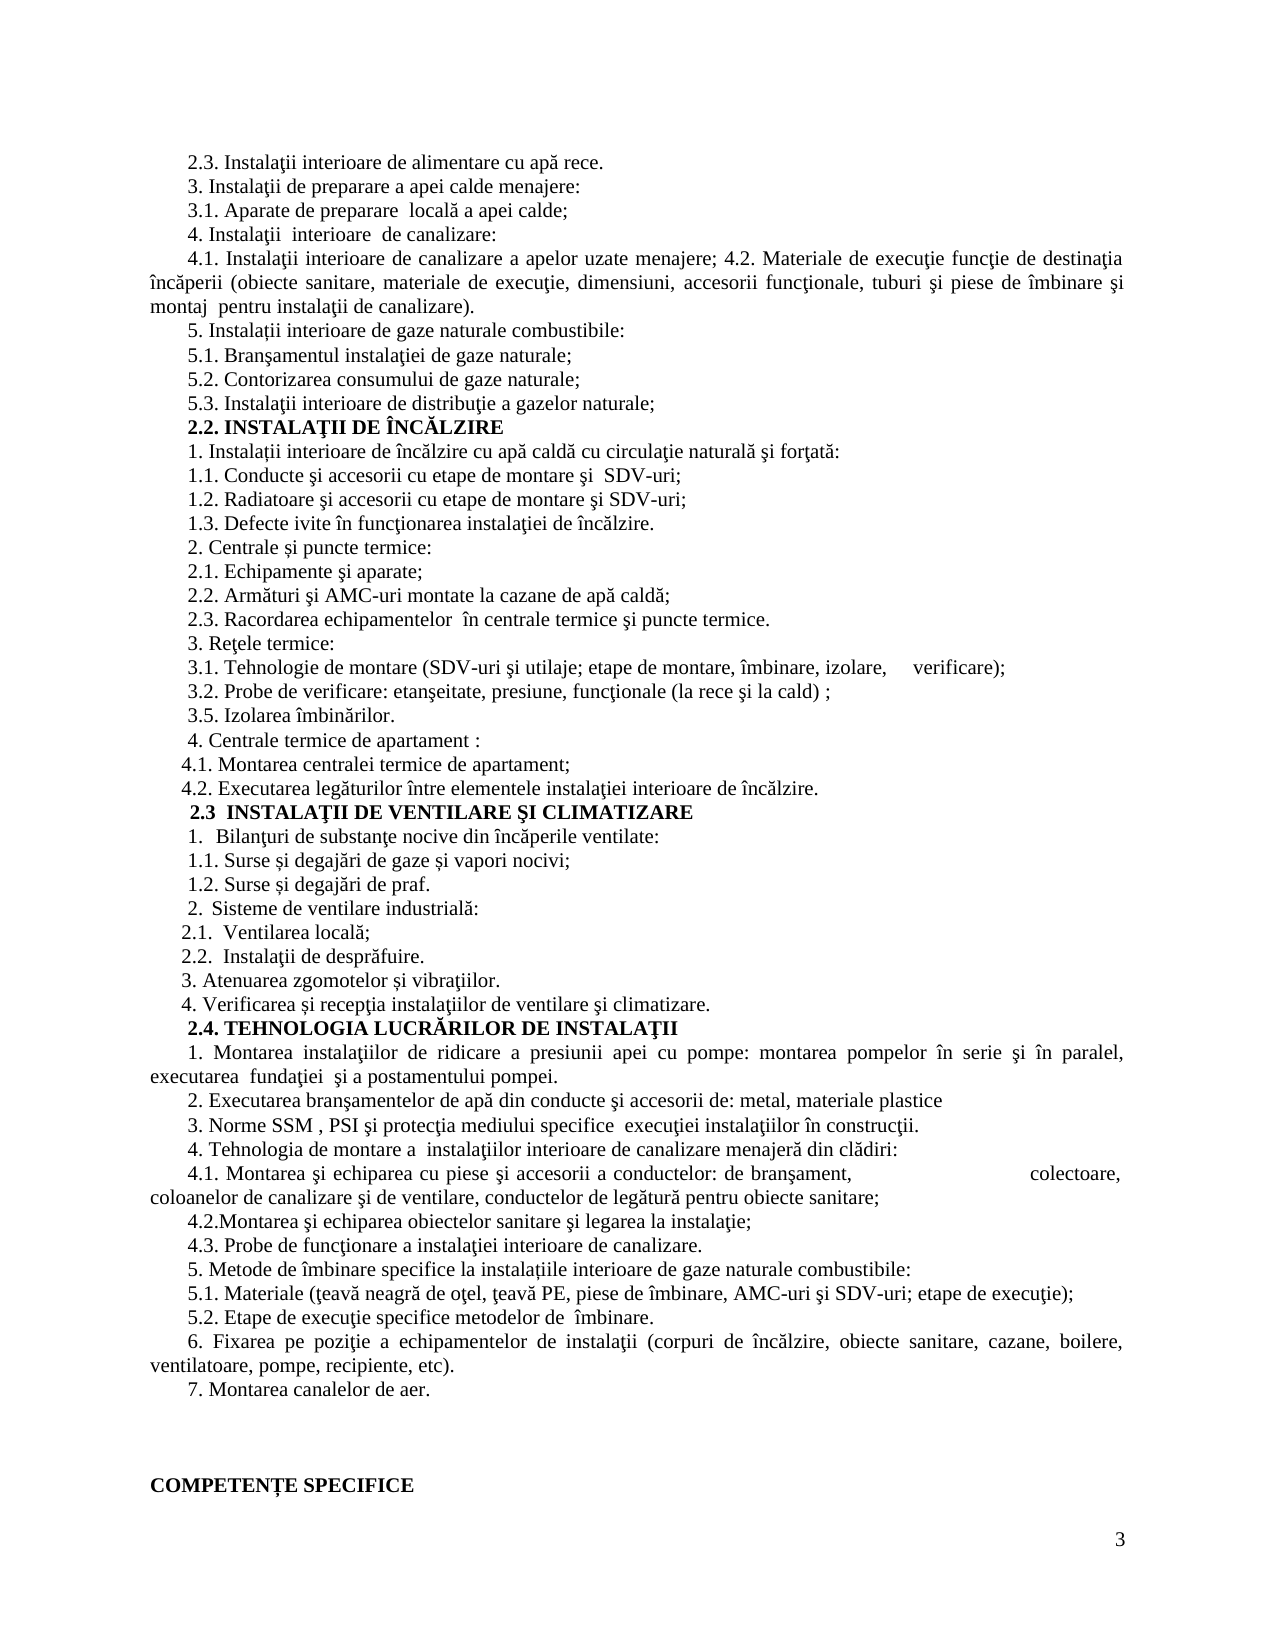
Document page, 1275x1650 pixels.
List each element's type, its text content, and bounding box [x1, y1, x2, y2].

text 5.1. Branşamentul instalaţiei de gaze naturale; [150, 342, 1125, 367]
list Sisteme de ventilare industrială: [187, 896, 1125, 920]
text 2. Executarea branşamentelor de apă din conducte şi accesorii de: metal, materiale plastice [150, 1088, 1125, 1112]
text 4. Instalaţii interioare de canalizare: [150, 222, 1125, 246]
text 2.3. Instalaţii interioare de alimentare cu apă rece. [150, 150, 1125, 174]
text 4.2.Montarea şi echiparea obiectelor sanitare şi legarea la instalaţie; [150, 1209, 1125, 1233]
text 1.2. Radiatoare şi accesorii cu etape de montare şi SDV-uri; [150, 487, 1125, 511]
text 4. Tehnologia de montare a instalaţiilor interioare de canalizare menajeră din clădiri: [150, 1137, 1125, 1161]
text 3.2. Probe de verificare: etanşeitate, presiune, funcţionale (la rece şi la cald) ; [150, 679, 1125, 703]
text 2.2. Armături şi AMC-uri montate la cazane de apă caldă; [150, 583, 1125, 607]
list Bilanţuri de substanţe nocive din ȋncăperile ventilate: [187, 824, 1125, 848]
text 5. Instalații interioare de gaze naturale combustibile: [150, 318, 1125, 342]
text 1.2. Surse și degajări de praf. [150, 872, 1125, 896]
text 4. Verificarea și recepţia instalaţiilor de ventilare şi climatizare. [150, 992, 1125, 1016]
text 3. Atenuarea zgomotelor și vibraţiilor. [150, 968, 1125, 992]
text 4. Centrale termice de apartament : [150, 727, 1125, 752]
text 6. Fixarea pe poziţie a echipamentelor de instalaţii (corpuri de încălzire, obiecte sanitare, cazane, boilere, ventilatoare, pompe, recipiente, etc). [150, 1329, 1125, 1377]
text 5.2. Contorizarea consumului de gaze naturale; [150, 367, 1125, 391]
text 1.3. Defecte ivite în funcţionarea instalaţiei de încălzire. [150, 511, 1125, 535]
text 3. Norme SSM , PSI şi protecţia mediului specifice execuţiei instalaţiilor în construcţii. [150, 1112, 1125, 1137]
text 1.1. Surse și degajări de gaze și vapori nocivi; [150, 848, 1125, 872]
text 3. Instalaţii de preparare a apei calde menajere: [150, 174, 1125, 198]
text 1. Instalații interioare de încălzire cu apă caldă cu circulaţie naturală şi forţată: [150, 439, 1125, 463]
text 3. Reţele termice: [150, 631, 1125, 655]
text 4.1. Instalaţii interioare de canalizare a apelor uzate menajere; 4.2. Materiale de execuţie funcţie de destinaţia încăperii (obiecte sanitare, materiale de execuţie, dimensiuni, accesorii funcţionale, tuburi şi piese de îmbinare şi montaj pentru instalaţii de canalizare). [150, 246, 1125, 318]
text 5.3. Instalaţii interioare de distribuţie a gazelor naturale; [150, 391, 1125, 415]
subtitle 2.4. TEHNOLOGIA LUCRĂRILOR DE INSTALAŢII [150, 1016, 1125, 1040]
text 5.2. Etape de execuţie specifice metodelor de îmbinare. [150, 1305, 1125, 1329]
text 1. Montarea instalaţiilor de ridicare a presiunii apei cu pompe: montarea pompelor în serie şi în paralel, executarea fundaţiei şi a postamentului pompei. [150, 1040, 1125, 1088]
text 7. Montarea canalelor de aer. [150, 1377, 1125, 1401]
text 2. Centrale și puncte termice: [150, 535, 1125, 559]
text 4.2. Executarea legăturilor între elementele instalaţiei interioare de încălzire. [150, 776, 1125, 800]
text 2.2. Instalaţii de desprăfuire. [150, 944, 1125, 968]
text 5.1. Materiale (ţeavă neagră de oţel, ţeavă PE, piese de îmbinare, AMC-uri şi SDV-uri; etape de execuţie); [150, 1281, 1125, 1305]
text COMPETENȚE SPECIFICE [150, 1473, 1125, 1497]
text 2.1. Ventilarea locală; [150, 920, 1125, 944]
text 2.3. Racordarea echipamentelor în centrale termice şi puncte termice. [150, 607, 1125, 631]
text 2.1. Echipamente şi aparate; [150, 559, 1125, 583]
text 5. Metode de îmbinare specifice la instalațiile interioare de gaze naturale combustibile: [150, 1257, 1125, 1281]
text 3.5. Izolarea îmbinărilor. [150, 703, 1125, 727]
text 4.1. Montarea centralei termice de apartament; [150, 752, 1125, 776]
subtitle 2.3 INSTALAŢII DE VENTILARE ŞI CLIMATIZARE [150, 800, 1125, 824]
text 4.3. Probe de funcţionare a instalaţiei interioare de canalizare. [150, 1233, 1125, 1257]
text 4.1. Montarea şi echiparea cu piese şi accesorii a conductelor: de branşament, colectoare, coloanelor de canalizare şi de ventilare, conductelor de legătură pentru obiecte sanitare; [150, 1161, 1125, 1209]
text 3.1. Aparate de preparare locală a apei calde; [150, 198, 1125, 222]
text 1.1. Conducte şi accesorii cu etape de montare şi SDV-uri; [150, 463, 1125, 487]
text 3.1. Tehnologie de montare (SDV-uri şi utilaje; etape de montare, îmbinare, izolare, verificare); [150, 655, 1125, 679]
subtitle 2.2. INSTALAŢII DE ÎNCĂLZIRE [150, 415, 1125, 439]
